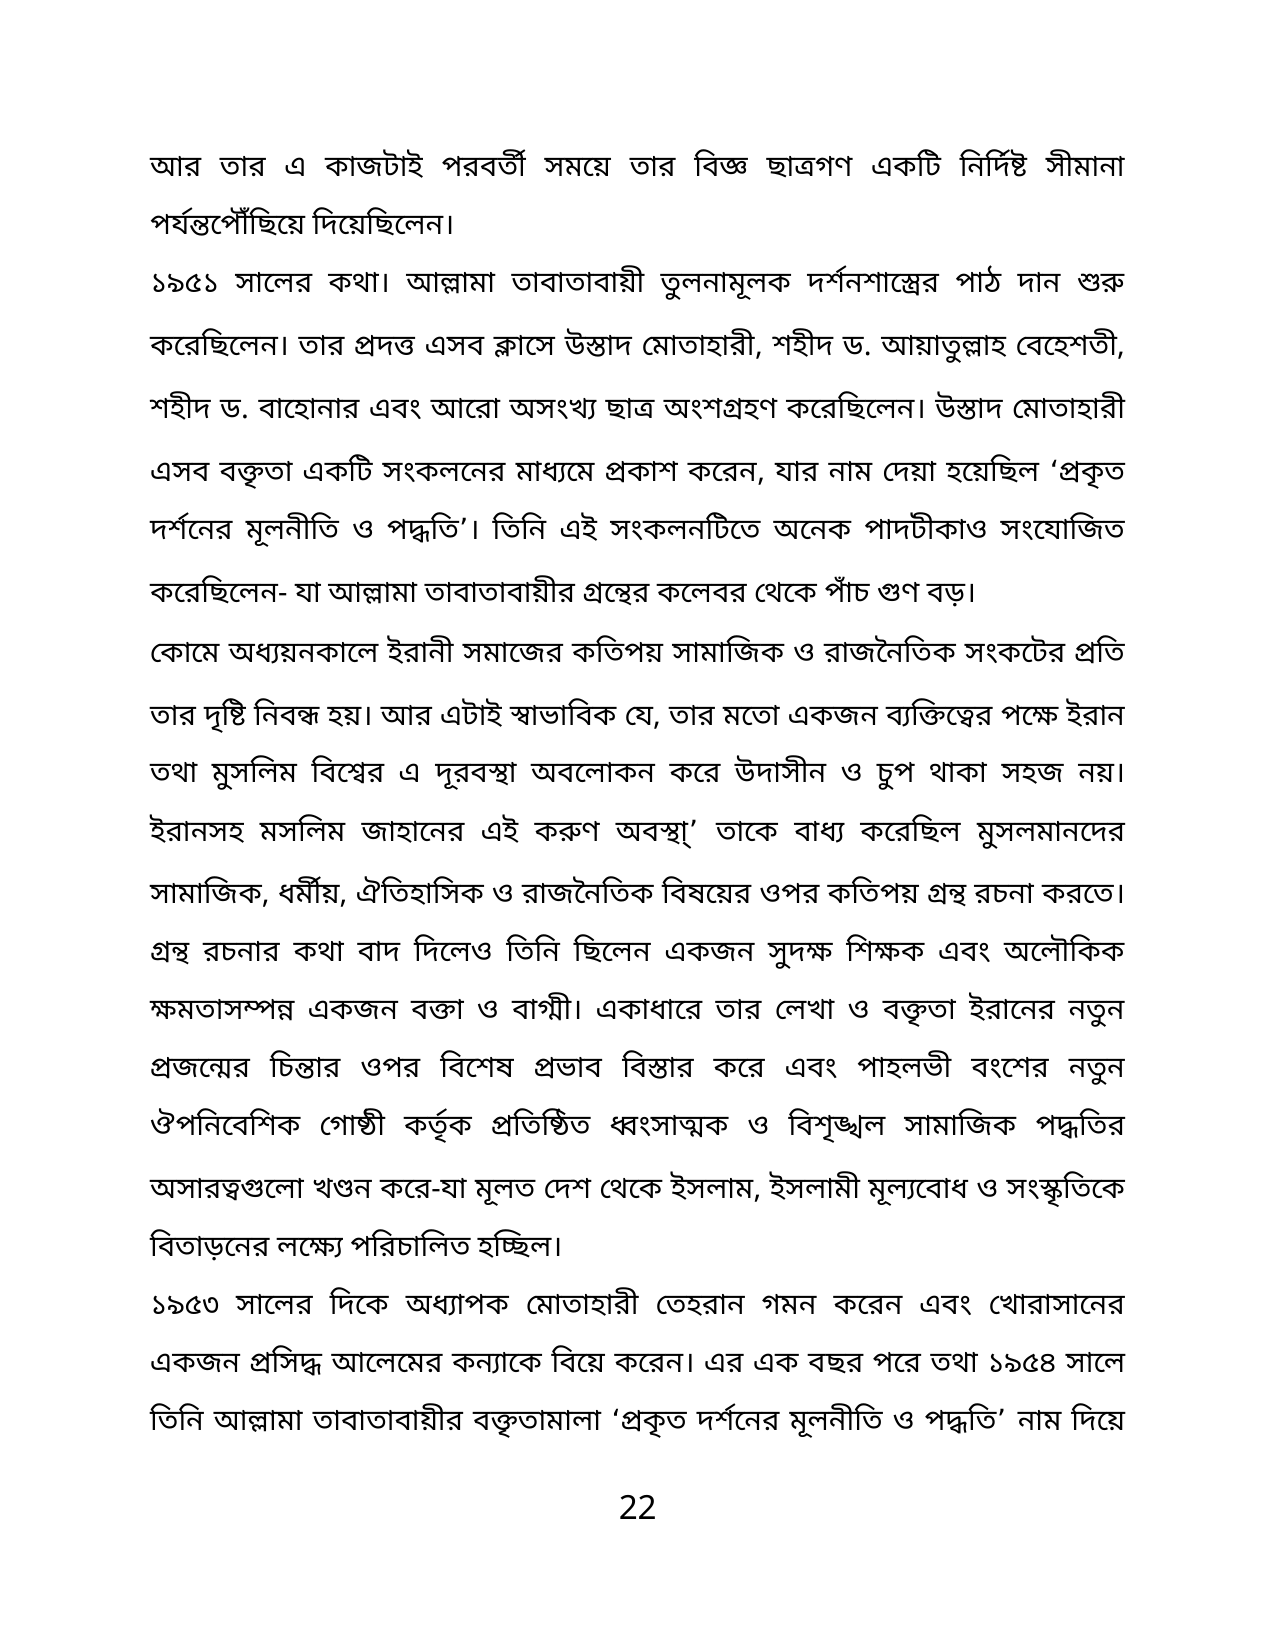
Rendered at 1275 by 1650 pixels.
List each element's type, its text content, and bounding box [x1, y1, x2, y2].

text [150, 150, 1125, 247]
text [150, 1287, 1125, 1442]
text ১৯৫১ সালের কথা। আল্লামা তাবাতাবায়ী তুলনামূলক দর্শনশাস্ত্রের পাঠ দান শুরু করেছিলেন। তার প্রদত্ত এসব ক্লাসে উস্তাদ মোতাহারী, শহীদ ড. আয়াতুল্লাহ বেহেশতী, শহীদ ড. বাহোনার এবং আরো অসংখ্য ছাত্র অংশগ্রহণ করেছিলেন। উস্তাদ মোতাহারী এসব বক্তৃতা একটি সংকলনের মাধ্যমে প্রকাশ করেন, যার নাম দেয়া হয়েছিল ‘প্রকৃত দর্শনের মূলনীতি ও পদ্ধতি’। তিনি এই সংকলনটিতে অনেক পাদটীকাও সংযোজিত করেছিলেন- যা আল্লামা তাবাতাবায়ীর গ্রন্থের কলেবর থেকে পাঁচ গুণ বড়। [150, 266, 1125, 614]
text কোমে অধ্যয়নকালে ইরানী সমাজের কতিপয় সামাজিক ও রাজনৈতিক সংকটের প্রতি তার দৃষ্টি নিবন্ধ হয়। আর এটাই স্বাভাবিক যে, তার মতো একজন ব্যক্তিত্বের পক্ষে ইরান তথা মুসলিম বিশ্বের এ দূরবস্থা অবলোকন করে উদাসীন ও চুপ থাকা সহজ নয়। ইরানসহ মসলিম জাহানের এই করুণ অবস্থা্’ তাকে বাধ্য করেছিল মুসলমানদের সামাজিক, ধর্মীয়, ঐতিহাসিক ও রাজনৈতিক বিষয়ের ওপর কতিপয় গ্রন্থ রচনা করতে। গ্রন্থ রচনার কথা বাদ দিলেও তিনি ছিলেন একজন সুদক্ষ শিক্ষক এবং অলৌকিক ক্ষমতাসম্পন্ন একজন বক্তা ও বাগ্মী। একাধারে তার লেখা ও বক্তৃতা ইরানের নতুন প্রজন্মের চিন্তার ওপর বিশেষ প্রভাব বিস্তার করে এবং পাহলভী বংশের নতুন ঔপনিবেশিক গোষ্ঠী কর্তৃক প্রতিষ্ঠিত ধ্বংসাত্মক ও বিশৃঙ্খল সামাজিক পদ্ধতির অসারত্বগুলো খণ্ডন করে-যা মূলত দেশ থেকে ইসলাম, ইসলামী মূল্যবোধ ও সংস্কৃতিকে বিতাড়নের লক্ষ্যে পরিচালিত হচ্ছিল। [150, 635, 1125, 1268]
